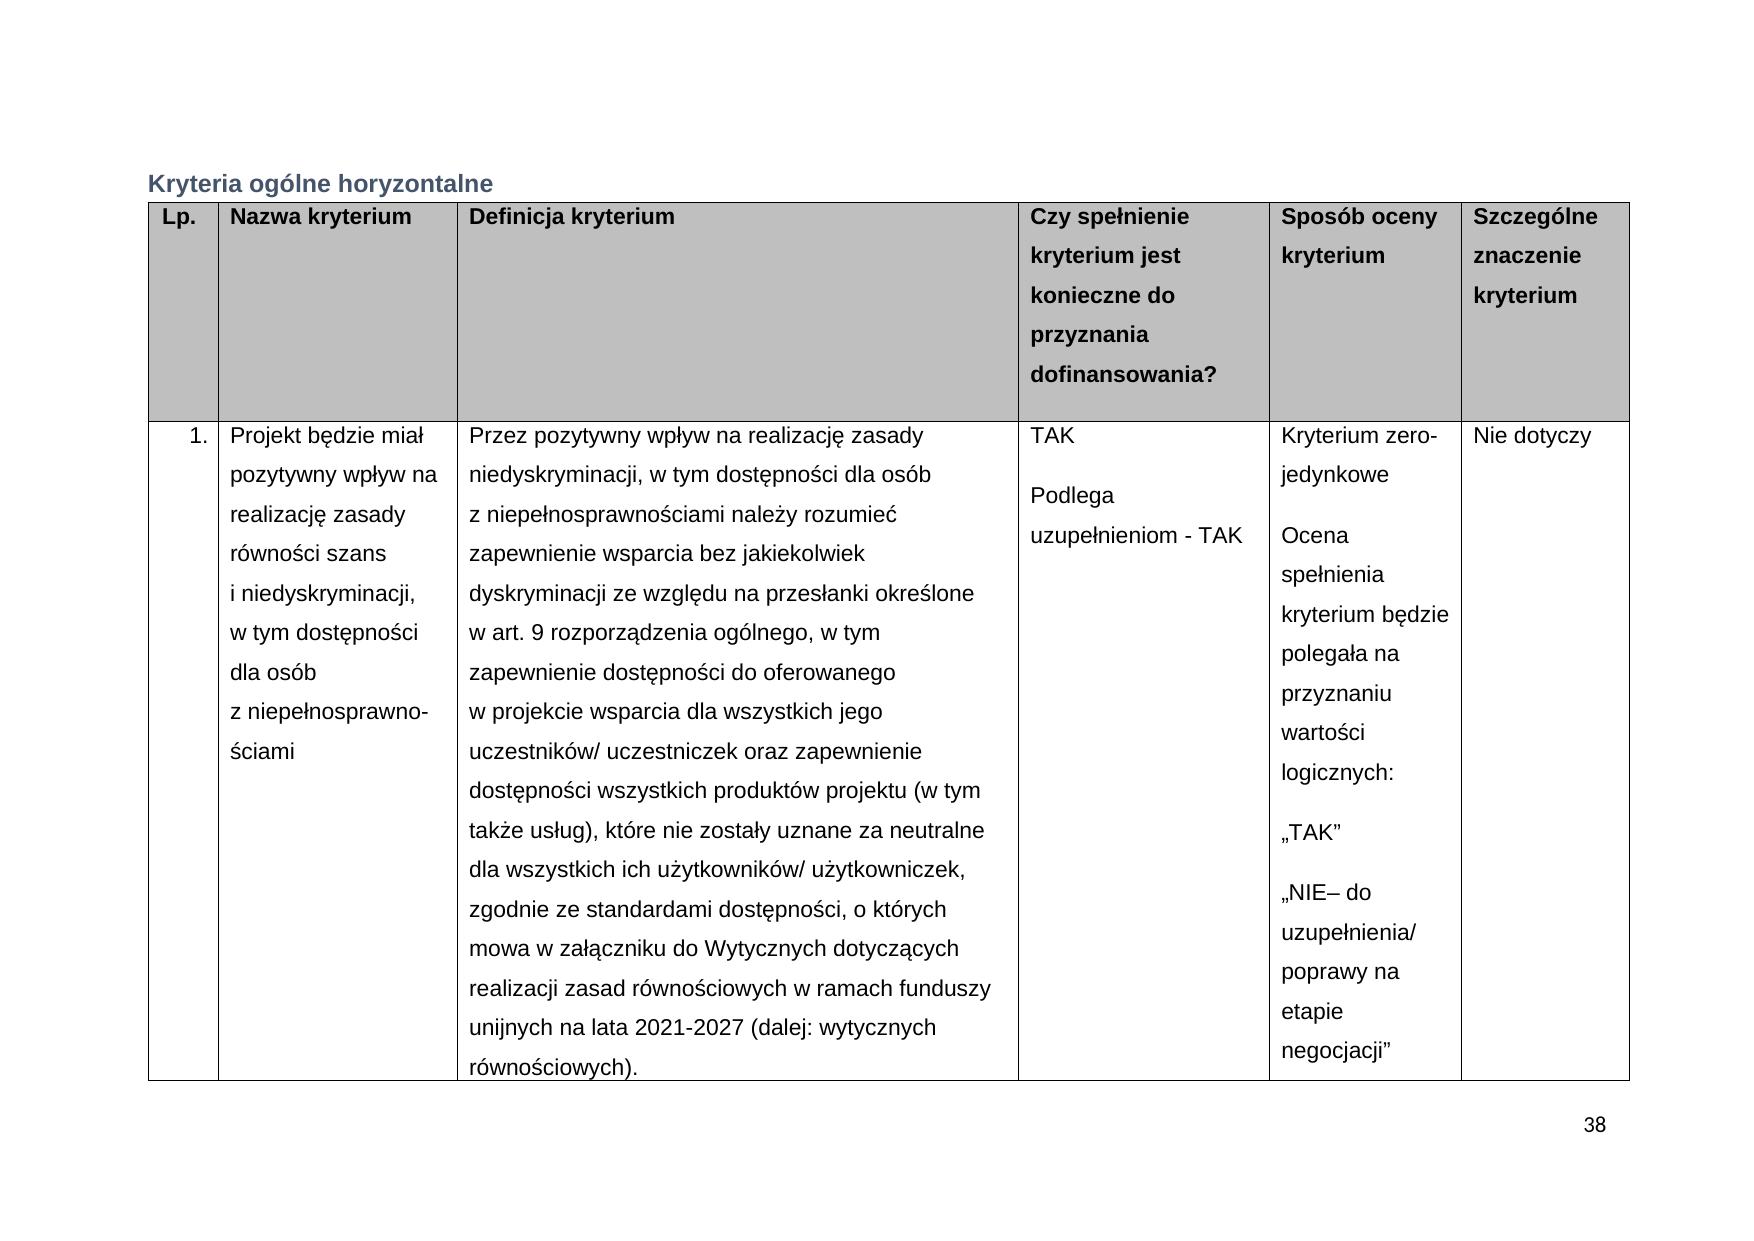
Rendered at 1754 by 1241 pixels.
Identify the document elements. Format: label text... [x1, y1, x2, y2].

table_header Szczególne znaczenie kryterium [1462, 203, 1629, 421]
table_cell Nie dotyczy [1462, 422, 1629, 1080]
table_header Nazwa kryterium [219, 203, 457, 421]
table_header Sposób oceny kryterium [1270, 203, 1461, 421]
table_cell [149, 422, 218, 1080]
table_header Definicja kryterium [458, 203, 1018, 421]
table_cell Projekt będzie miał pozytywny wpływ na realizację zasady równości szans i niedyskryminacji, w tym dostępności dla osób z niepełnosprawno-ściami [219, 422, 457, 1080]
subtitle Kryteria ogólne horyzontalne [148, 168, 1606, 197]
table_header Czy spełnienie kryterium jest konieczne do przyznania dofinansowania? [1019, 203, 1269, 421]
table_cell TAK Podlega uzupełnieniom - TAK [1019, 422, 1269, 1080]
table_header Lp. [149, 203, 218, 421]
